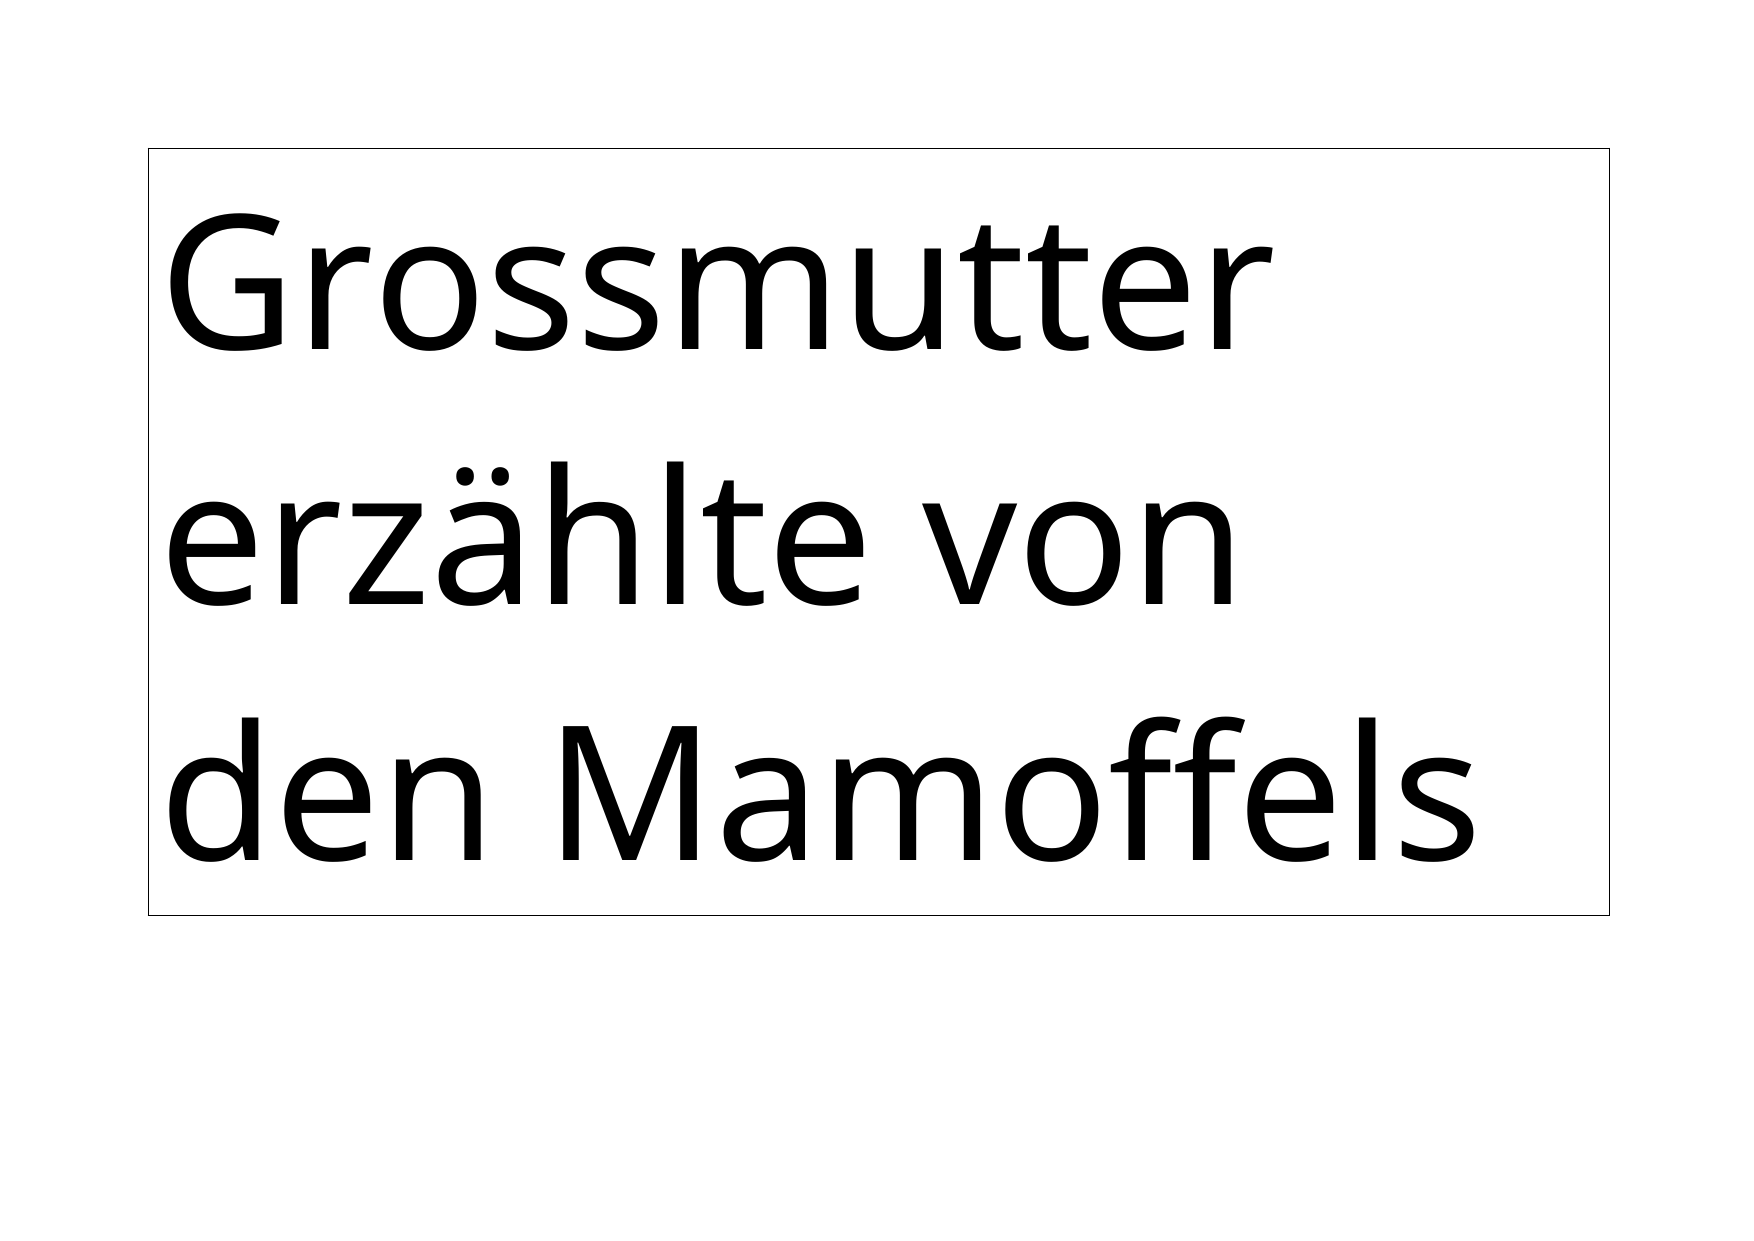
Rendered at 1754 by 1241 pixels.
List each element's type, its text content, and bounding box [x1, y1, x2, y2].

table_cell Grossmutter erzählte von den Mamoffels [149, 149, 1609, 915]
